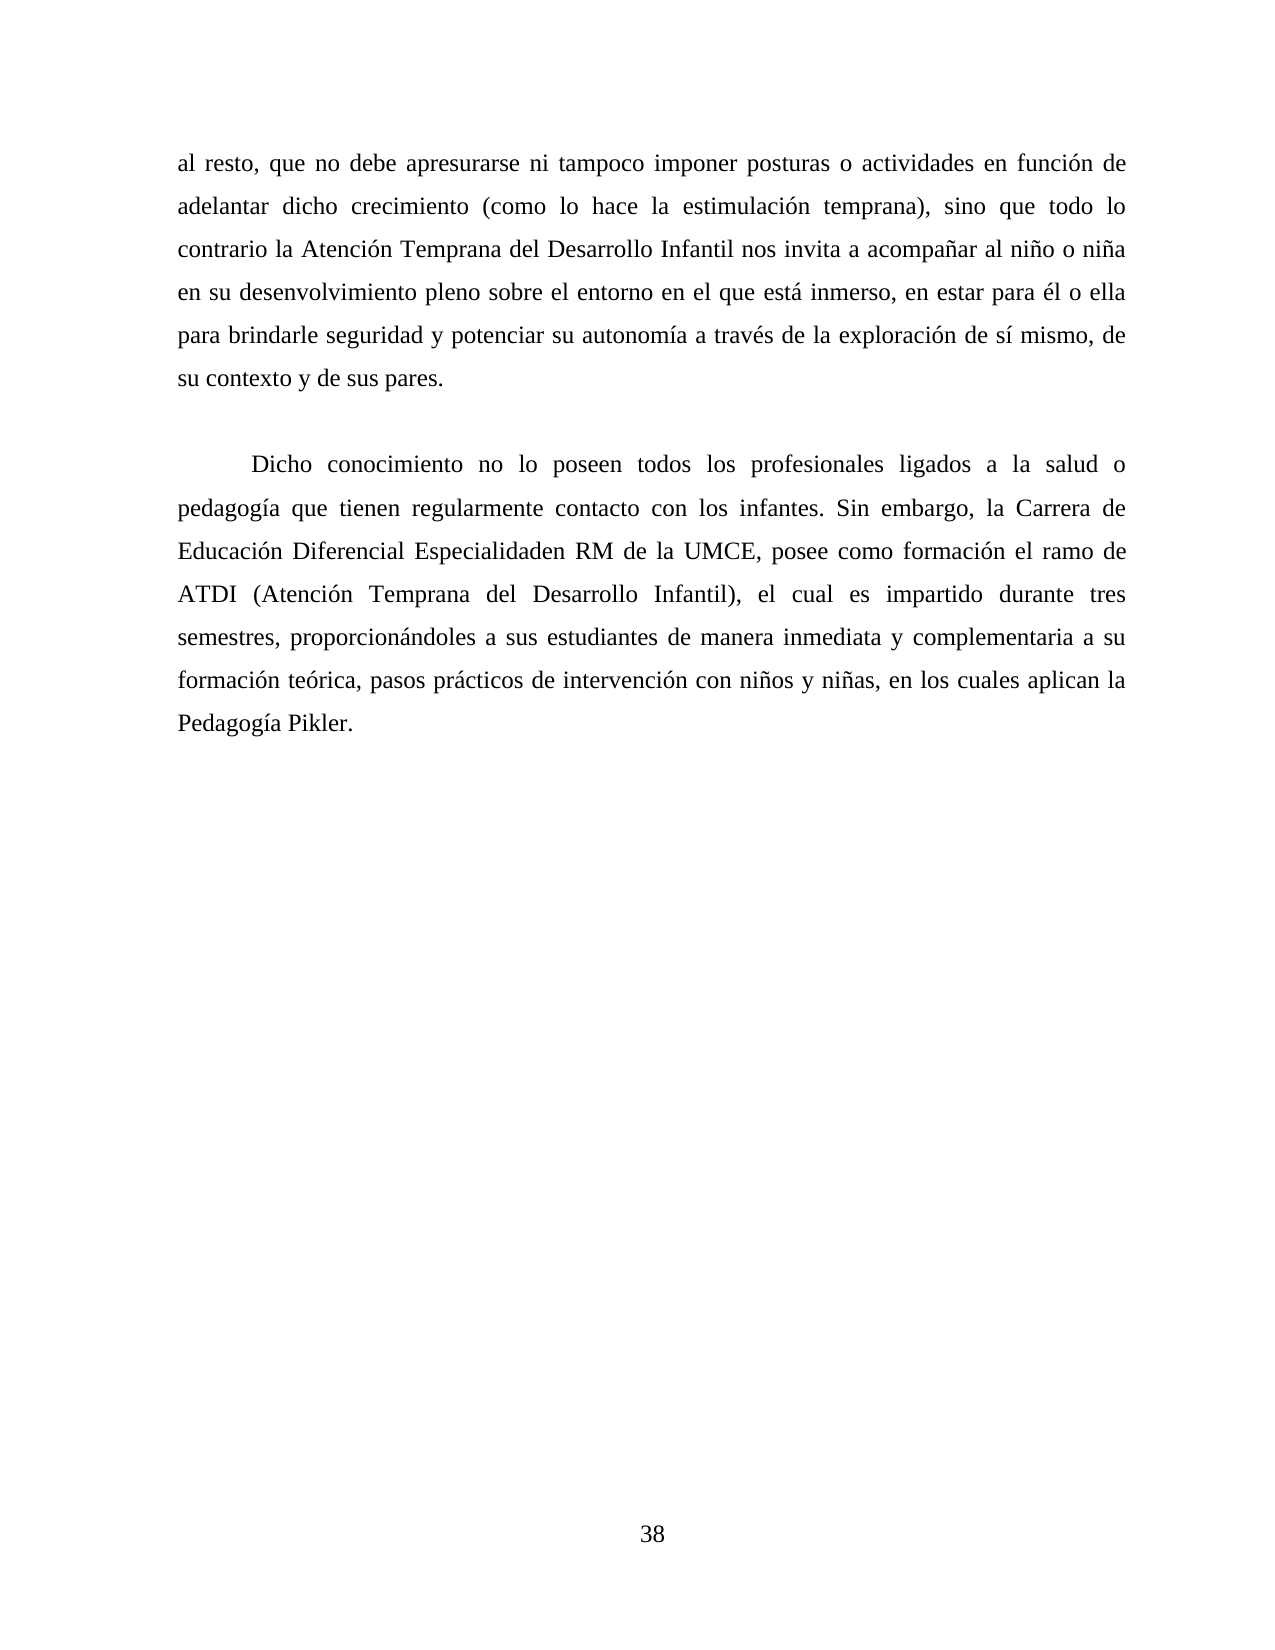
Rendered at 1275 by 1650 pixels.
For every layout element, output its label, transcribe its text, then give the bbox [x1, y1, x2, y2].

text Dicho conocimiento no lo poseen todos los profesionales ligados a la salud o pedagogía que tienen regularmente contacto con los infantes. Sin embargo, la Carrera de Educación Diferencial Especialidaden RM de la UMCE, posee como formación el ramo de ATDI (Atención Temprana del Desarrollo Infantil), el cual es impartido durante tres semestres, proporcionándoles a sus estudiantes de manera inmediata y complementaria a su formación teórica, pasos prácticos de intervención con niños y niñas, en los cuales aplican la Pedagogía Pikler. [177, 449, 1127, 737]
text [177, 148, 1127, 392]
